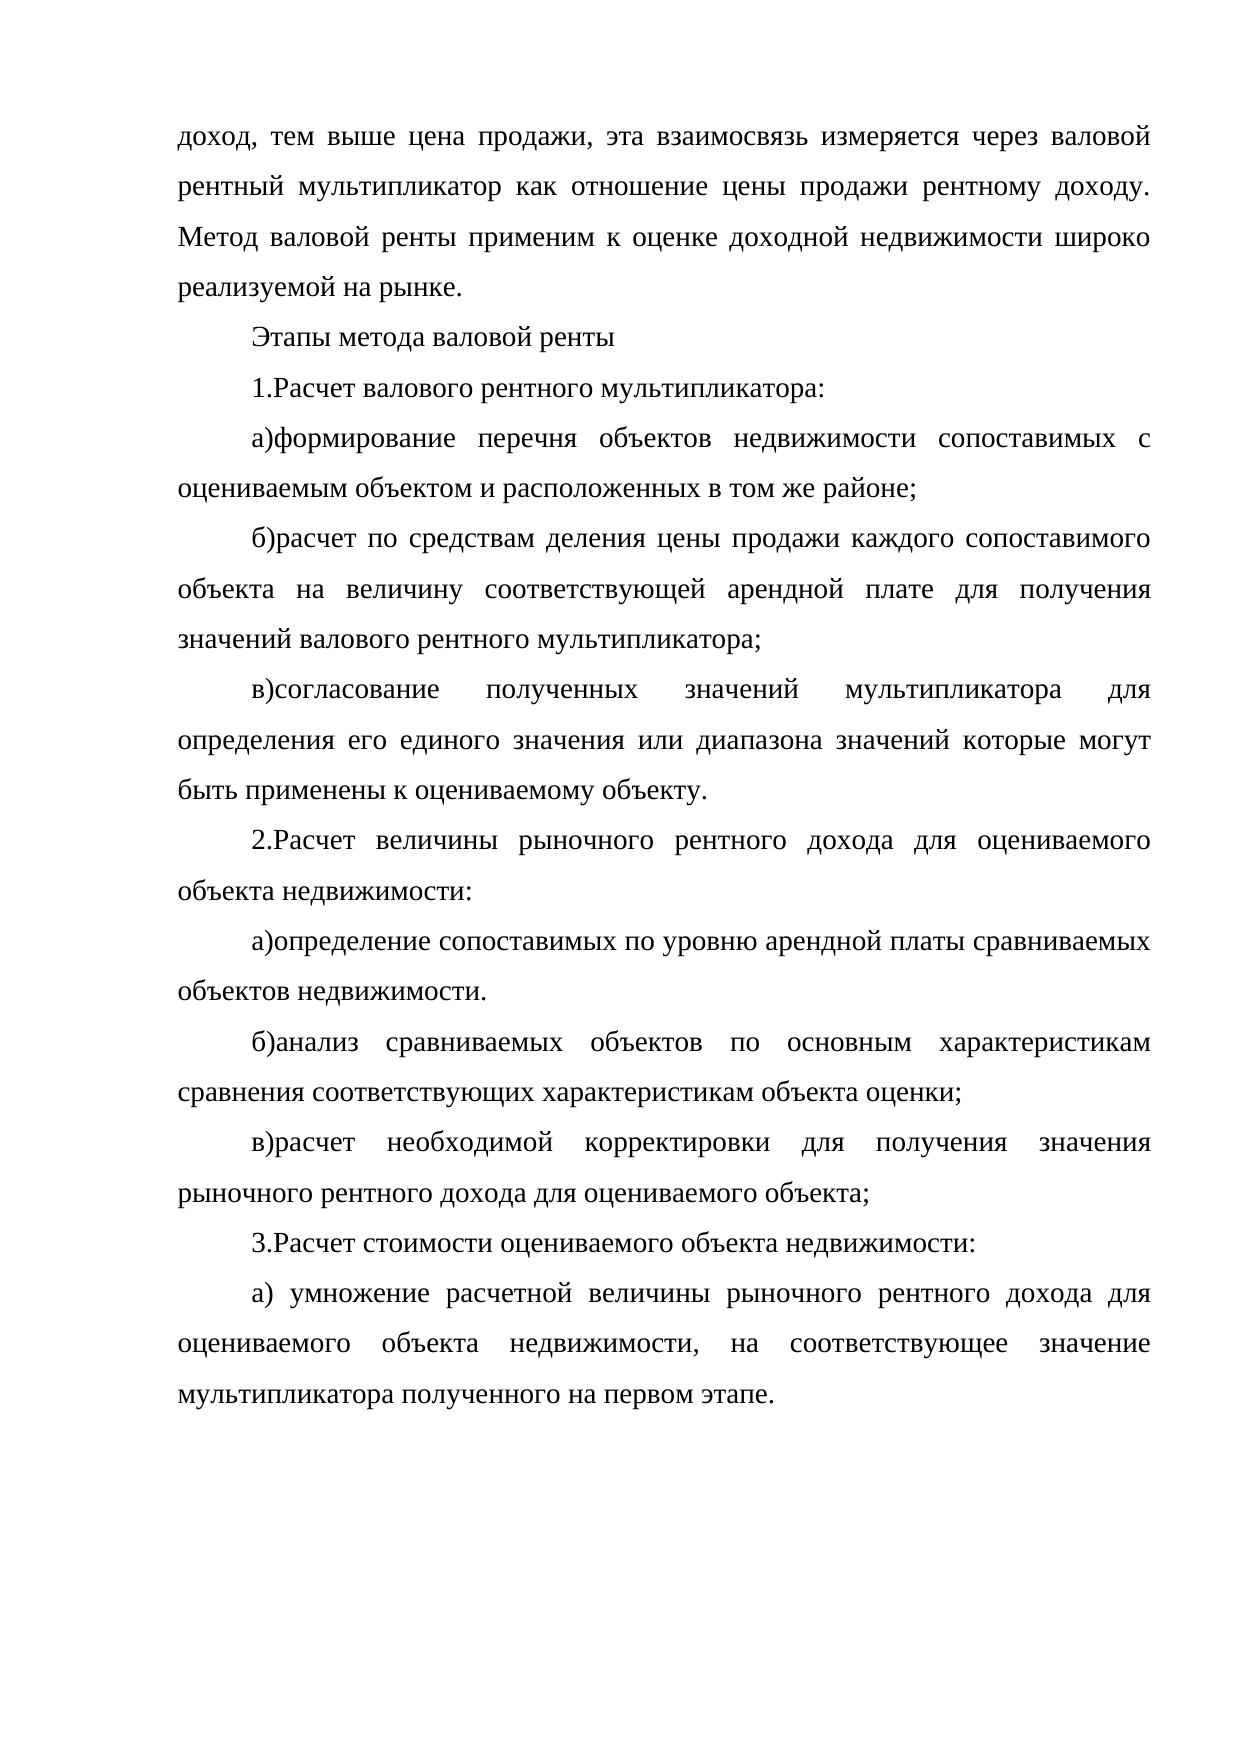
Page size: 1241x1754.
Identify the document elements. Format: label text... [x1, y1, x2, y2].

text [177, 118, 1152, 303]
text 2.Расчет величины рыночного рентного дохода для оцениваемого объекта недвижимости: [177, 822, 1152, 906]
text б)анализ сравниваемых объектов по основным характеристикам сравнения соответствующих характеристикам объекта оценки; [177, 1024, 1152, 1108]
text Этапы метода валовой ренты [177, 319, 1152, 353]
text в)согласование полученных значений мультипликатора для определения его единого значения или диапазона значений которые могут быть применены к оцениваемому объекту. [177, 672, 1152, 806]
text а)формирование перечня объектов недвижимости сопоставимых с оцениваемым объектом и расположенных в том же районе; [177, 420, 1152, 504]
text а) умножение расчетной величины рыночного рентного дохода для оцениваемого объекта недвижимости, на соответствующее значение мультипликатора полученного на первом этапе. [177, 1275, 1152, 1409]
text а)определение сопоставимых по уровню арендной платы сравниваемых объектов недвижимости. [177, 923, 1152, 1007]
text 3.Расчет стоимости оцениваемого объекта недвижимости: [177, 1225, 1152, 1258]
text б)расчет по средствам деления цены продажи каждого сопоставимого объекта на величину соответствующей арендной плате для получения значений валового рентного мультипликатора; [177, 521, 1152, 655]
text 1.Расчет валового рентного мультипликатора: [177, 370, 1152, 403]
text в)расчет необходимой корректировки для получения значения рыночного рентного дохода для оцениваемого объекта; [177, 1124, 1152, 1208]
